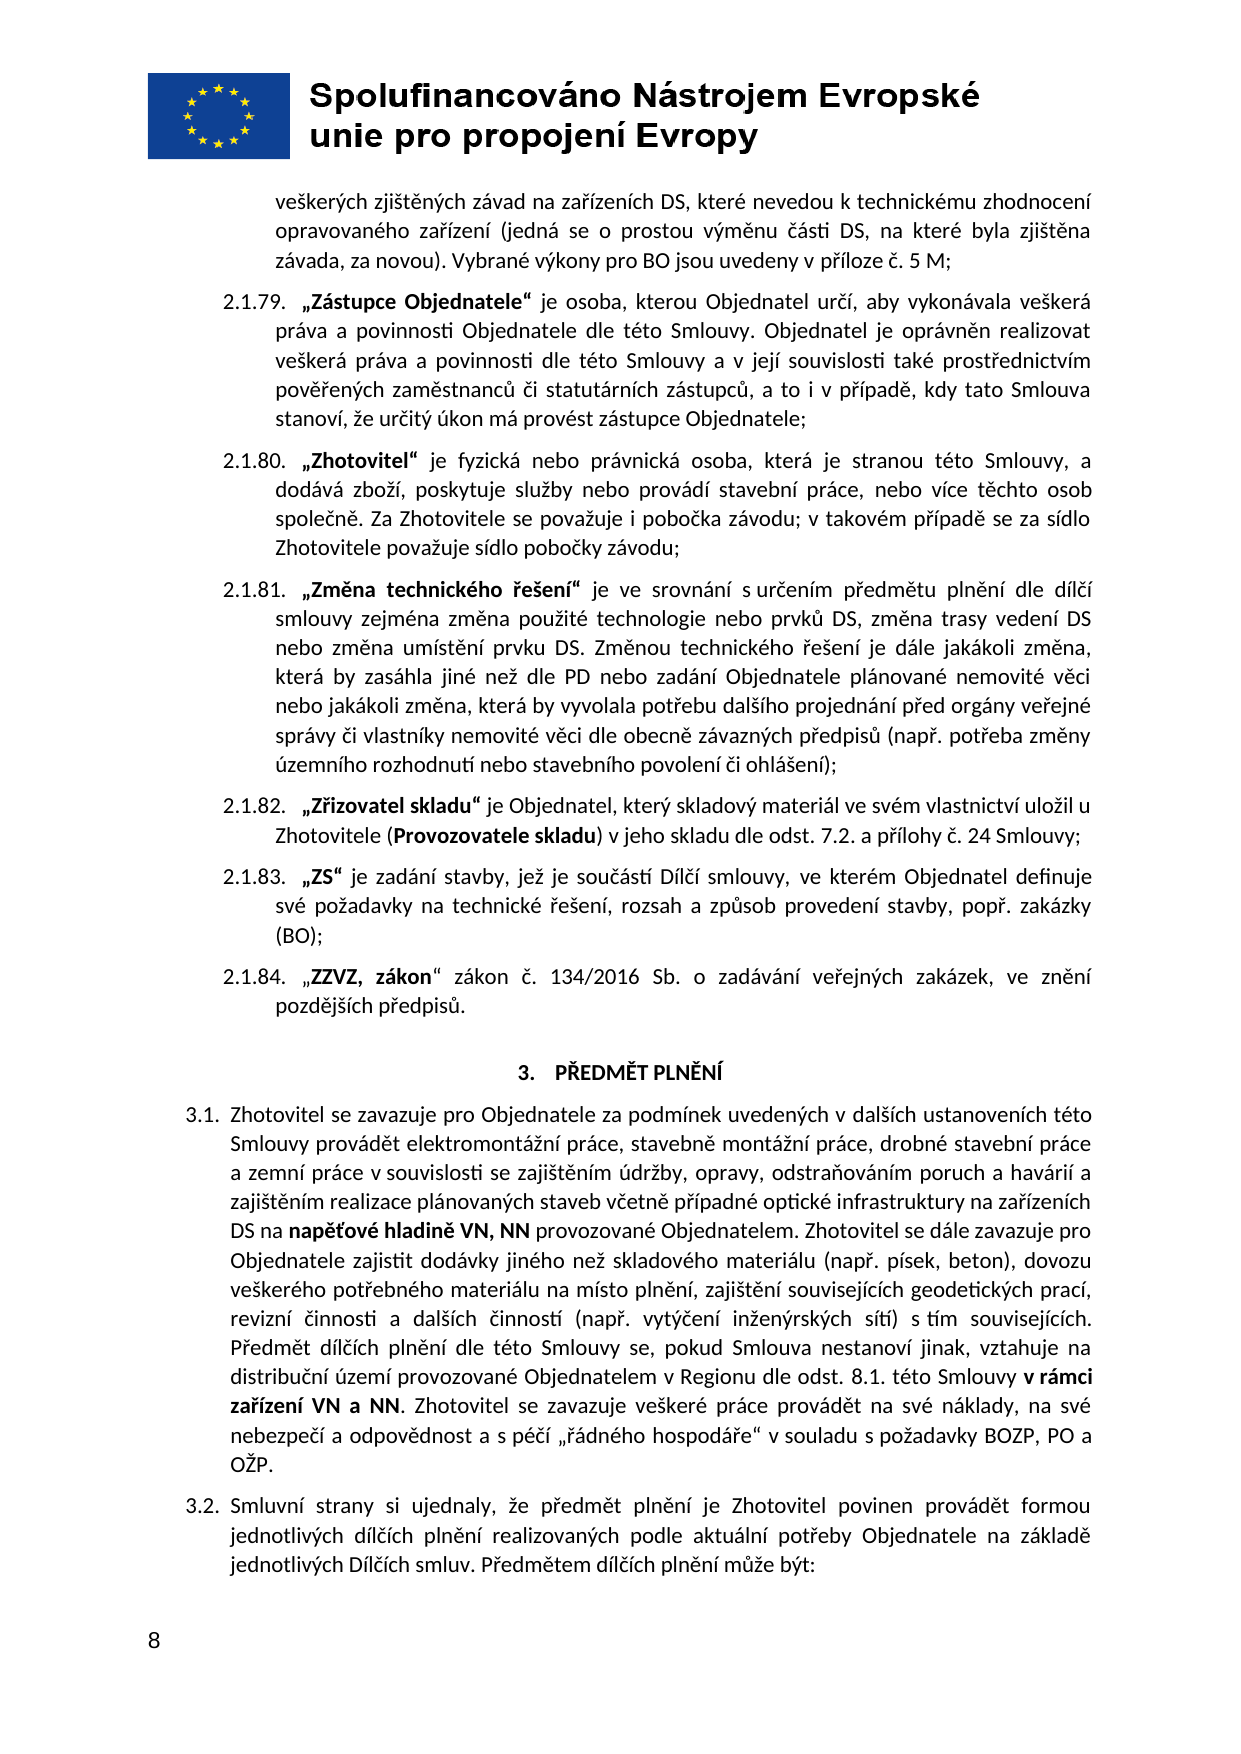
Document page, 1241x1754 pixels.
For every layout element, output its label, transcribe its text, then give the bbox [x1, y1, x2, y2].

list Zhotovitel se zavazuje pro Objednatele za podmínek uvedených v dalších ustanoveních této Smlouvy provádět elektromontážní práce, stavebně montážní práce, drobné stavební práce a zemní práce v souvislosti se zajištěním údržby, opravy, odstraňováním poruch a havárií a zajištěním realizace plánovaných staveb včetně případné optické infrastruktury na zařízeních DS na napěťové hladině VN, NN provozované Objednatelem. Zhotovitel se dále zavazuje pro Objednatele zajistit dodávky jiného než skladového materiálu (např. písek, beton), dovozu veškerého potřebného materiálu na místo plnění, zajištění souvisejících geodetických prací, revizní činnosti a dalších činností (např. vytýčení inženýrských sítí) s tím souvisejících. Předmět dílčích plnění dle této Smlouvy se, pokud Smlouva nestanoví jinak, vztahuje na distribuční území provozované Objednatelem v Regionu dle odst. 8.1. této Smlouvy v rámci zařízení VN a NN. Zhotovitel se zavazuje veškeré práce provádět na své náklady, na své nebezpečí a odpovědnost a s péčí „řádného hospodáře“ v souladu s požadavky BOZP, PO a OŽP. [185, 1099, 1093, 1478]
list „Zřizovatel skladu“ je Objednatel, který skladový materiál ve svém vlastnictví uložil u Zhotovitele (Provozovatele skladu) v jeho skladu dle odst. 7.2. a přílohy č. 24 Smlouvy; [223, 791, 1093, 849]
picture [147, 73, 991, 160]
list „Zhotovitel“ je fyzická nebo právnická osoba, která je stranou této Smlouvy, a dodává zboží, poskytuje služby nebo provádí stavební práce, nebo více těchto osob společně. Za Zhotovitele se považuje i pobočka závodu; v takovém případě se za sídlo Zhotovitele považuje sídlo pobočky závodu; [223, 445, 1093, 561]
list Smluvní strany si ujednaly, že předmět plnění je Zhotovitel povinen provádět formou jednotlivých dílčích plnění realizovaných podle aktuální potřeby Objednatele na základě jednotlivých Dílčích smluv. Předmětem dílčích plnění může být: [185, 1491, 1093, 1578]
list Předmět plnění [148, 1057, 1093, 1086]
list „ZS“ je zadání stavby, jež je součástí Dílčí smlouvy, ve kterém Objednatel definuje své požadavky na technické řešení, rozsah a způsob provedení stavby, popř. zakázky (BO); [223, 861, 1093, 949]
list „Zástupce Objednatele“ je osoba, kterou Objednatel určí, aby vykonávala veškerá práva a povinnosti Objednatele dle této Smlouvy. Objednatel je oprávněn realizovat veškerá práva a povinnosti dle této Smlouvy a v její souvislosti také prostřednictvím pověřených zaměstnanců či statutárních zástupců, a to i v případě, kdy tato Smlouva stanoví, že určitý úkon má provést zástupce Objednatele; [223, 286, 1093, 432]
list „ZZVZ, zákon“ zákon č. 134/2016 Sb. o zadávání veřejných zakázek, ve znění pozdějších předpisů. [223, 961, 1093, 1020]
list „Změna technického řešení“ je ve srovnání s určením předmětu plnění dle dílčí smlouvy zejména změna použité technologie nebo prvků DS, změna trasy vedení DS nebo změna umístění prvku DS. Změnou technického řešení je dále jakákoli změna, která by zasáhla jiné než dle PD nebo zadání Objednatele plánované nemovité věci nebo jakákoli změna, která by vyvolala potřebu dalšího projednání před orgány veřejné správy či vlastníky nemovité věci dle obecně závazných předpisů (např. potřeba změny územního rozhodnutí nebo stavebního povolení či ohlášení); [223, 574, 1093, 778]
